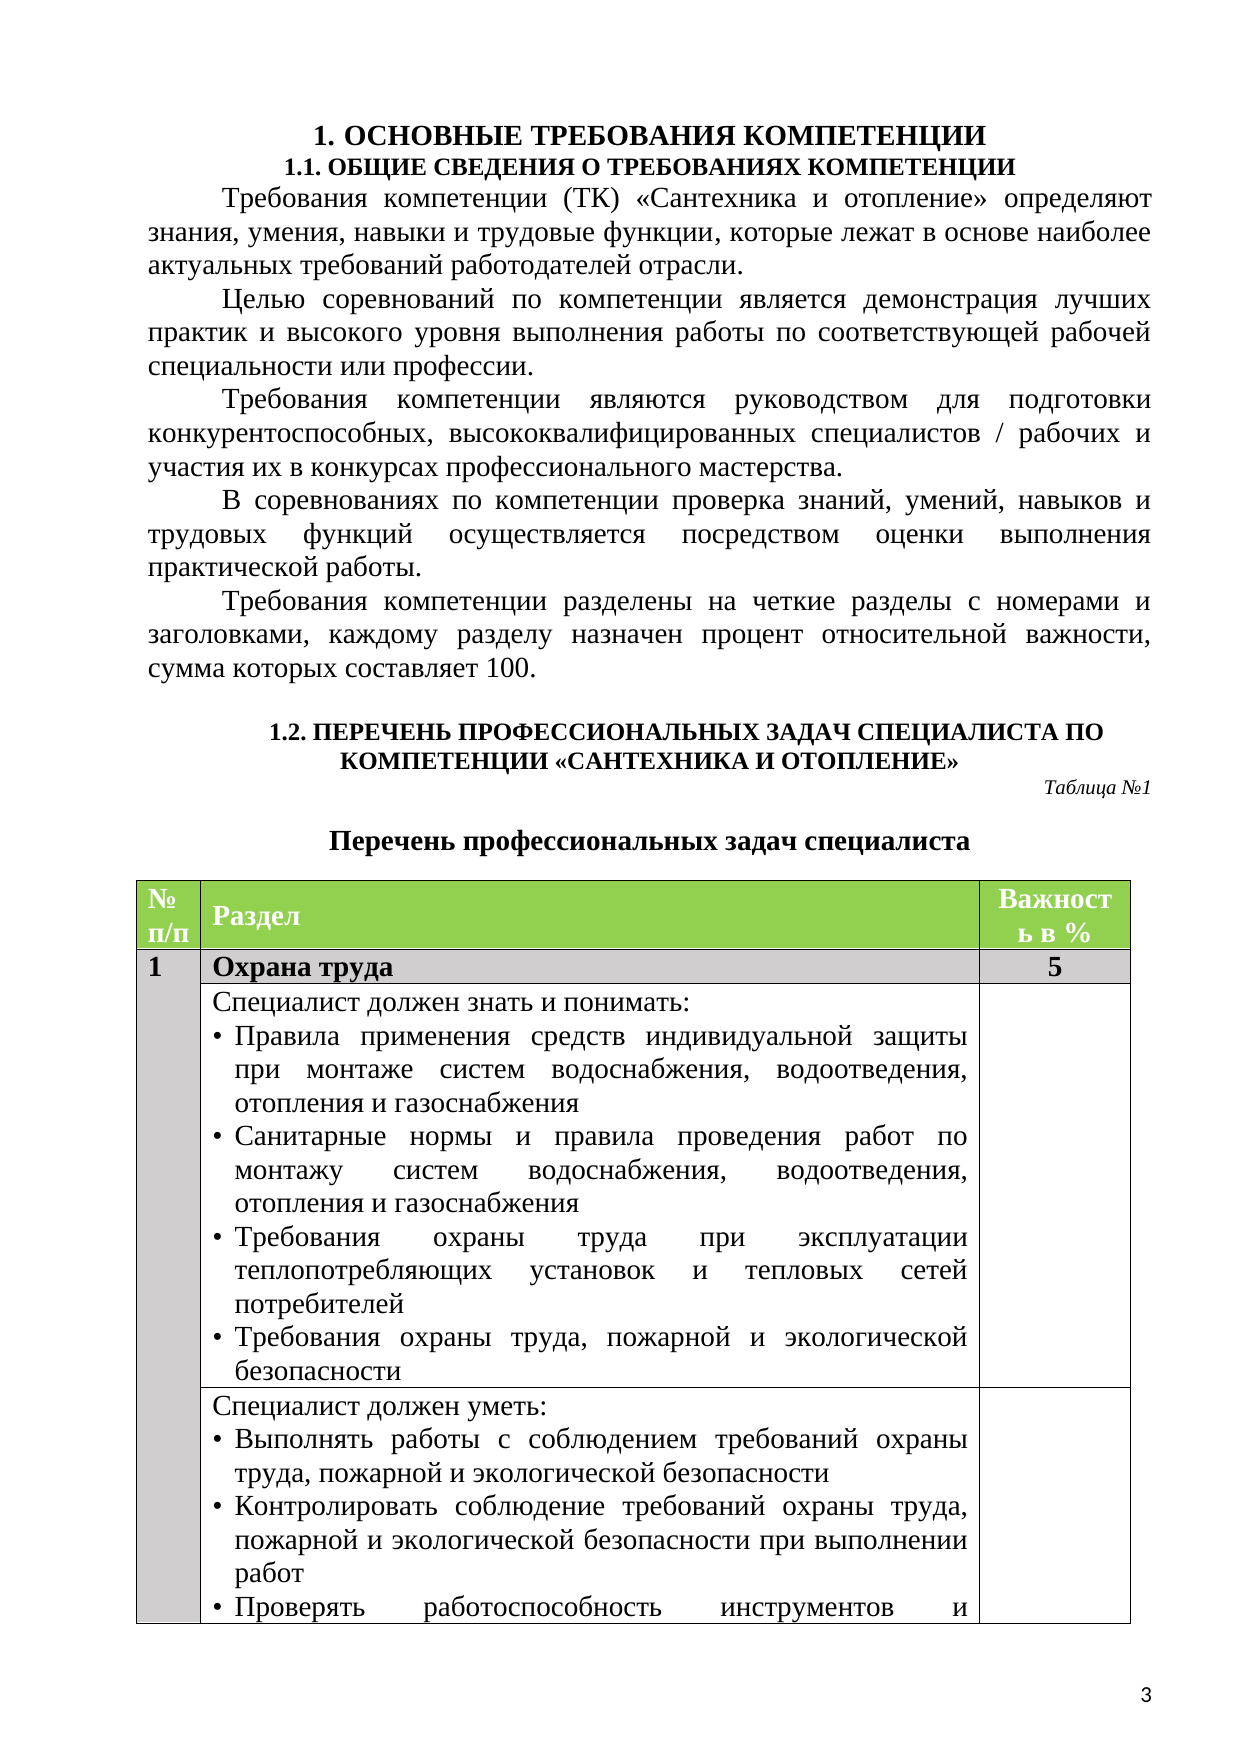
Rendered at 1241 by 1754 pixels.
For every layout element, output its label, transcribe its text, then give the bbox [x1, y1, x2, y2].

text Требования компетенции разделены на четкие разделы с номерами и заголовками, каждому разделу назначен процент относительной важности, сумма которых составляет 100. [148, 583, 1152, 683]
table_header № п/п [137, 881, 200, 948]
text 1. ОСНОВНЫЕ ТРЕБОВАНИЯ КОМПЕТЕНЦИИ [148, 118, 1152, 152]
table_cell [980, 984, 1130, 1387]
table_header Важность в % [980, 881, 1130, 948]
table_cell Специалист должен знать и понимать: • Правила применения средств индивидуальной защиты при монтаже систем водоснабжения, водоотведения, отопления и газоснабжения • Санитарные нормы и правила проведения работ по монтажу систем водоснабжения, водоотведения, отопления и газоснабжения • Требования охраны труда при эксплуатации теплопотребляющих установок и тепловых сетей потребителей • Требования охраны труда, пожарной и экологической безопасности [201, 984, 979, 1387]
text Требования компетенции являются руководством для подготовки конкурентоспособных, высококвалифицированных специалистов / рабочих и участия их в конкурсах профессионального мастерства. [148, 382, 1152, 482]
text Целью соревнований по компетенции является демонстрация лучших практик и высокого уровня выполнения работы по соответствующей рабочей специальности или профессии. [148, 281, 1152, 382]
table_cell 5 [980, 950, 1130, 983]
table_header Раздел [201, 881, 979, 948]
table_cell 1 [137, 950, 200, 1622]
text В соревнованиях по компетенции проверка знаний, умений, навыков и трудовых функций осуществляется посредством оценки выполнения практической работы. [148, 482, 1152, 583]
text 1.1. ОБЩИЕ СВЕДЕНИЯ О ТРЕБОВАНИЯХ КОМПЕТЕНЦИИ [148, 152, 1152, 180]
table_cell [980, 1388, 1130, 1622]
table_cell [201, 1388, 979, 1622]
text Требования компетенции (ТК) «Сантехника и отопление» определяют знания, умения, навыки и трудовые функции, которые лежат в основе наиболее актуальных требований работодателей отрасли. [148, 180, 1152, 281]
text Перечень профессиональных задач специалиста [148, 823, 1152, 856]
text 1.2. ПЕРЕЧЕНЬ ПРОФЕССИОНАЛЬНЫХ ЗАДАЧ СПЕЦИАЛИСТА ПО КОМПЕТЕНЦИИ «САНТЕХНИКА И ОТОПЛЕНИЕ» [148, 717, 1152, 774]
text Таблица №1 [148, 774, 1152, 799]
table_cell Охрана труда [201, 950, 979, 983]
